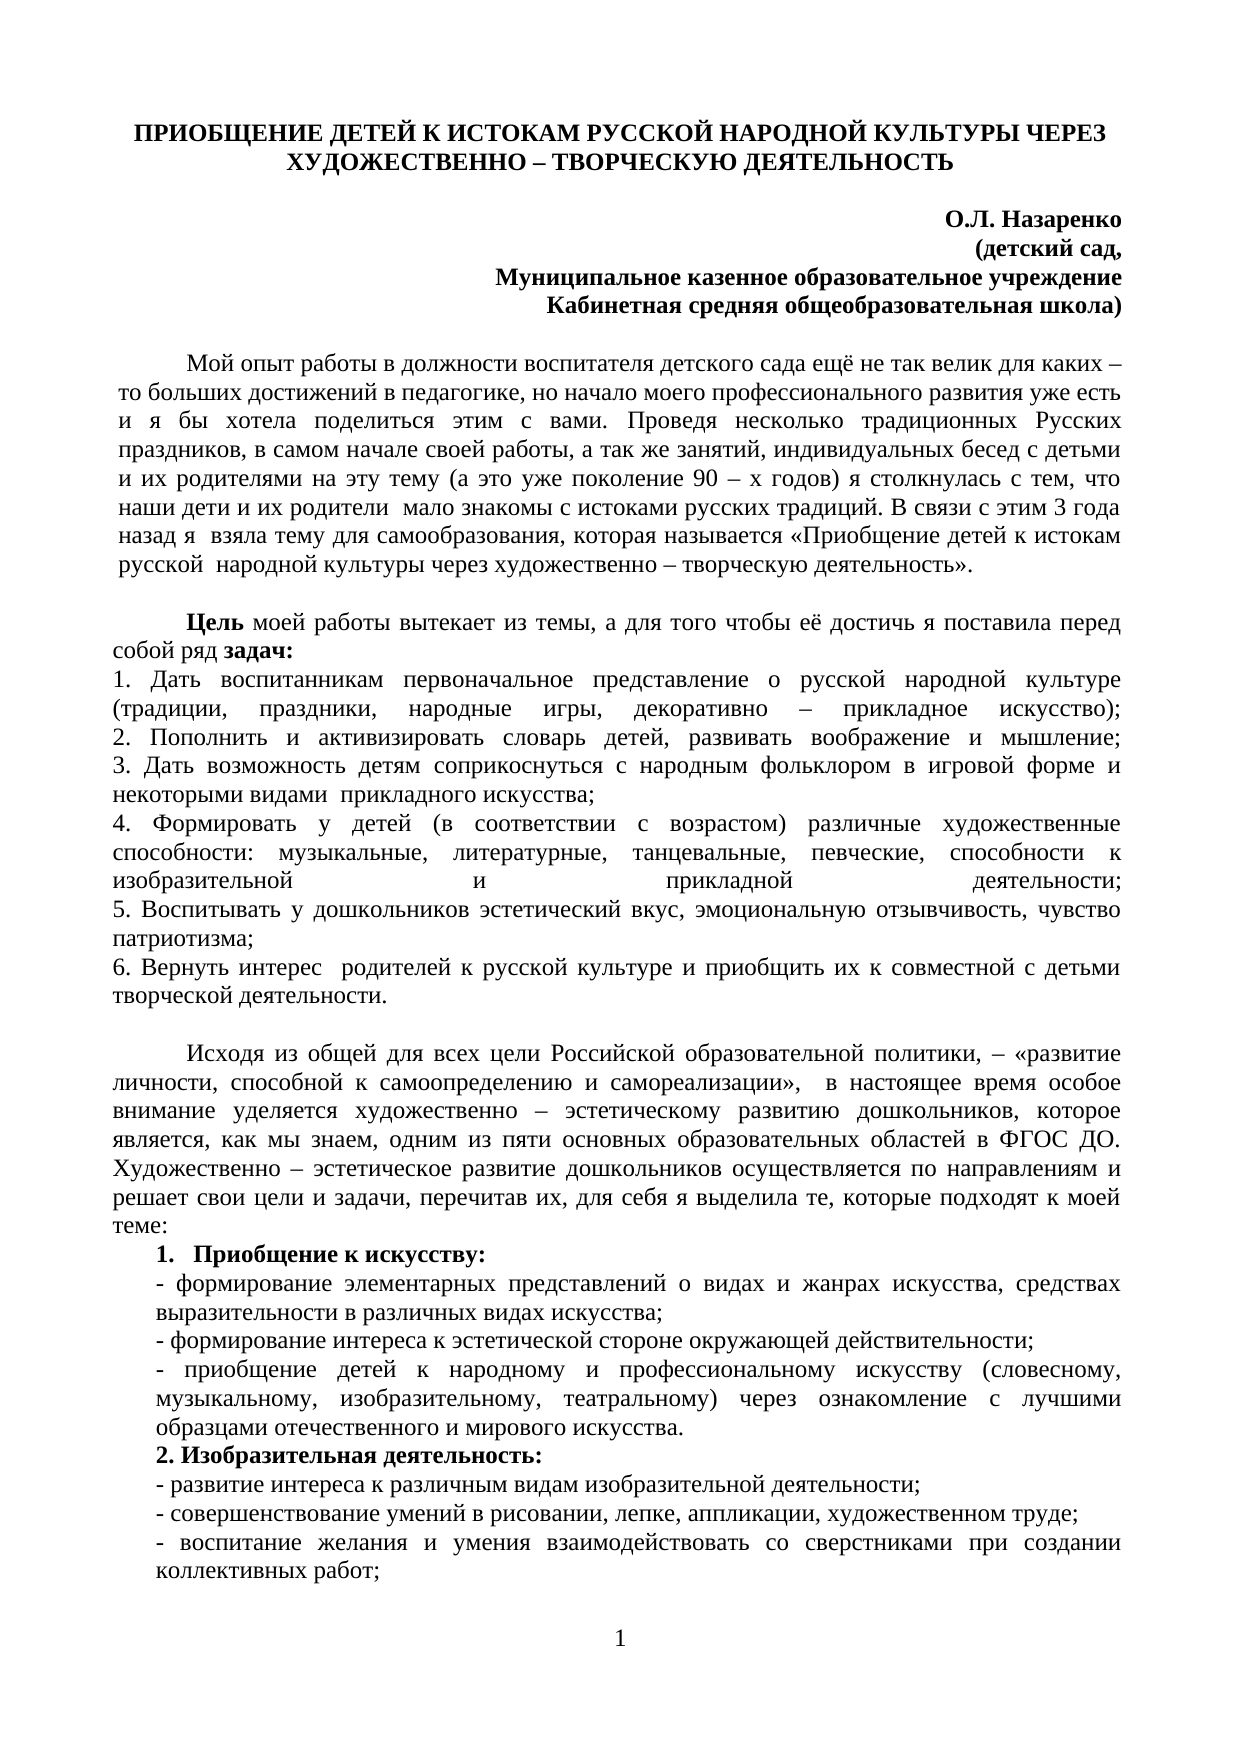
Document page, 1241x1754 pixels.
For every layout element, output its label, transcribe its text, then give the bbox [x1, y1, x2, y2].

text - воспитание желания и умения взаимодействовать со сверстниками при создании коллективных работ; [156, 1527, 1122, 1584]
text Мой опыт работы в должности воспитателя детского сада ещё не так велик для каких – то больших достижений в педагогике, но начало моего профессионального развития уже есть и я бы хотела поделиться этим с вами. Проведя несколько традиционных Русских праздников, в самом начале своей работы, а так же занятий, индивидуальных бесед с детьми и их родителями на эту тему (а это уже поколение 90 – х годов) я столкнулась с тем, что наши дети и их родители мало знакомы с истоками русских традиций. В связи с этим 3 года назад я взяла тему для самообразования, которая называется «Приобщение детей к истокам русской народной культуры через художественно – творческую деятельность». [118, 348, 1122, 578]
text Кабинетная средняя общеобразовательная школа) [118, 291, 1122, 319]
text - формирование интереса к эстетической стороне окружающей действительности; [156, 1326, 1122, 1354]
text 2. Изобразительная деятельность: [156, 1441, 1122, 1469]
text - приобщение детей к народному и профессиональному искусству (словесному, музыкальному, изобразительному, театральному) через ознакомление с лучшими образцами отечественного и мирового искусства. [156, 1354, 1122, 1441]
text Исходя из общей для всех цели Российской образовательной политики, – «развитие личности, способной к самоопределению и самореализации», в настоящее время особое внимание уделяется художественно – эстетическому развитию дошкольников, которое является, как мы знаем, одним из пяти основных образовательных областей в ФГОС ДО. Художественно – эстетическое развитие дошкольников осуществляется по направлениям и решает свои цели и задачи, перечитав их, для себя я выделила те, которые подходят к моей теме: [112, 1038, 1122, 1239]
text - совершенствование умений в рисовании, лепке, аппликации, художественном труде; [156, 1498, 1122, 1527]
text - развитие интереса к различным видам изобразительной деятельности; [156, 1469, 1122, 1498]
list 4. Формировать у детей (в соответствии с возрастом) различные художественные способности: музыкальные, литературные, танцевальные, певческие, способности к изобразительной и прикладной деятельности; 5. Воспитывать у дошкольников эстетический вкус, эмоциональную отзывчивость, чувство патриотизма; 6. Вернуть интерес родителей к русской культуре и приобщить их к совместной с детьми творческой деятельности. [112, 808, 1122, 1009]
text Цель моей работы вытекает из темы, а для того чтобы её достичь я поставила перед собой ряд задач: [112, 607, 1122, 664]
text - формирование элементарных представлений о видах и жанрах искусства, средствах выразительности в различных видах искусства; [156, 1268, 1122, 1326]
text ПРИОБЩЕНИЕ ДЕТЕЙ К ИСТОКАМ РУССКОЙ НАРОДНОЙ КУЛЬТУРЫ ЧЕРЕЗ ХУДОЖЕСТВЕННО – ТВОРЧЕСКУЮ ДЕЯТЕЛЬНОСТЬ [118, 118, 1122, 176]
list Приобщение к искусству: [156, 1239, 1122, 1268]
text Муниципальное казенное образовательное учреждение [118, 262, 1122, 291]
text (детский сад, [118, 233, 1122, 262]
list 1. Дать воспитанникам первоначальное представление о русской народной культуре (традиции, праздники, народные игры, декоративно – прикладное искусство); 2. Пополнить и активизировать словарь детей, развивать воображение и мышление; 3. Дать возможность детям соприкоснуться с народным фольклором в игровой форме и некоторыми видами прикладного искусства; [112, 664, 1122, 808]
text О.Л. Назаренко [118, 204, 1122, 233]
